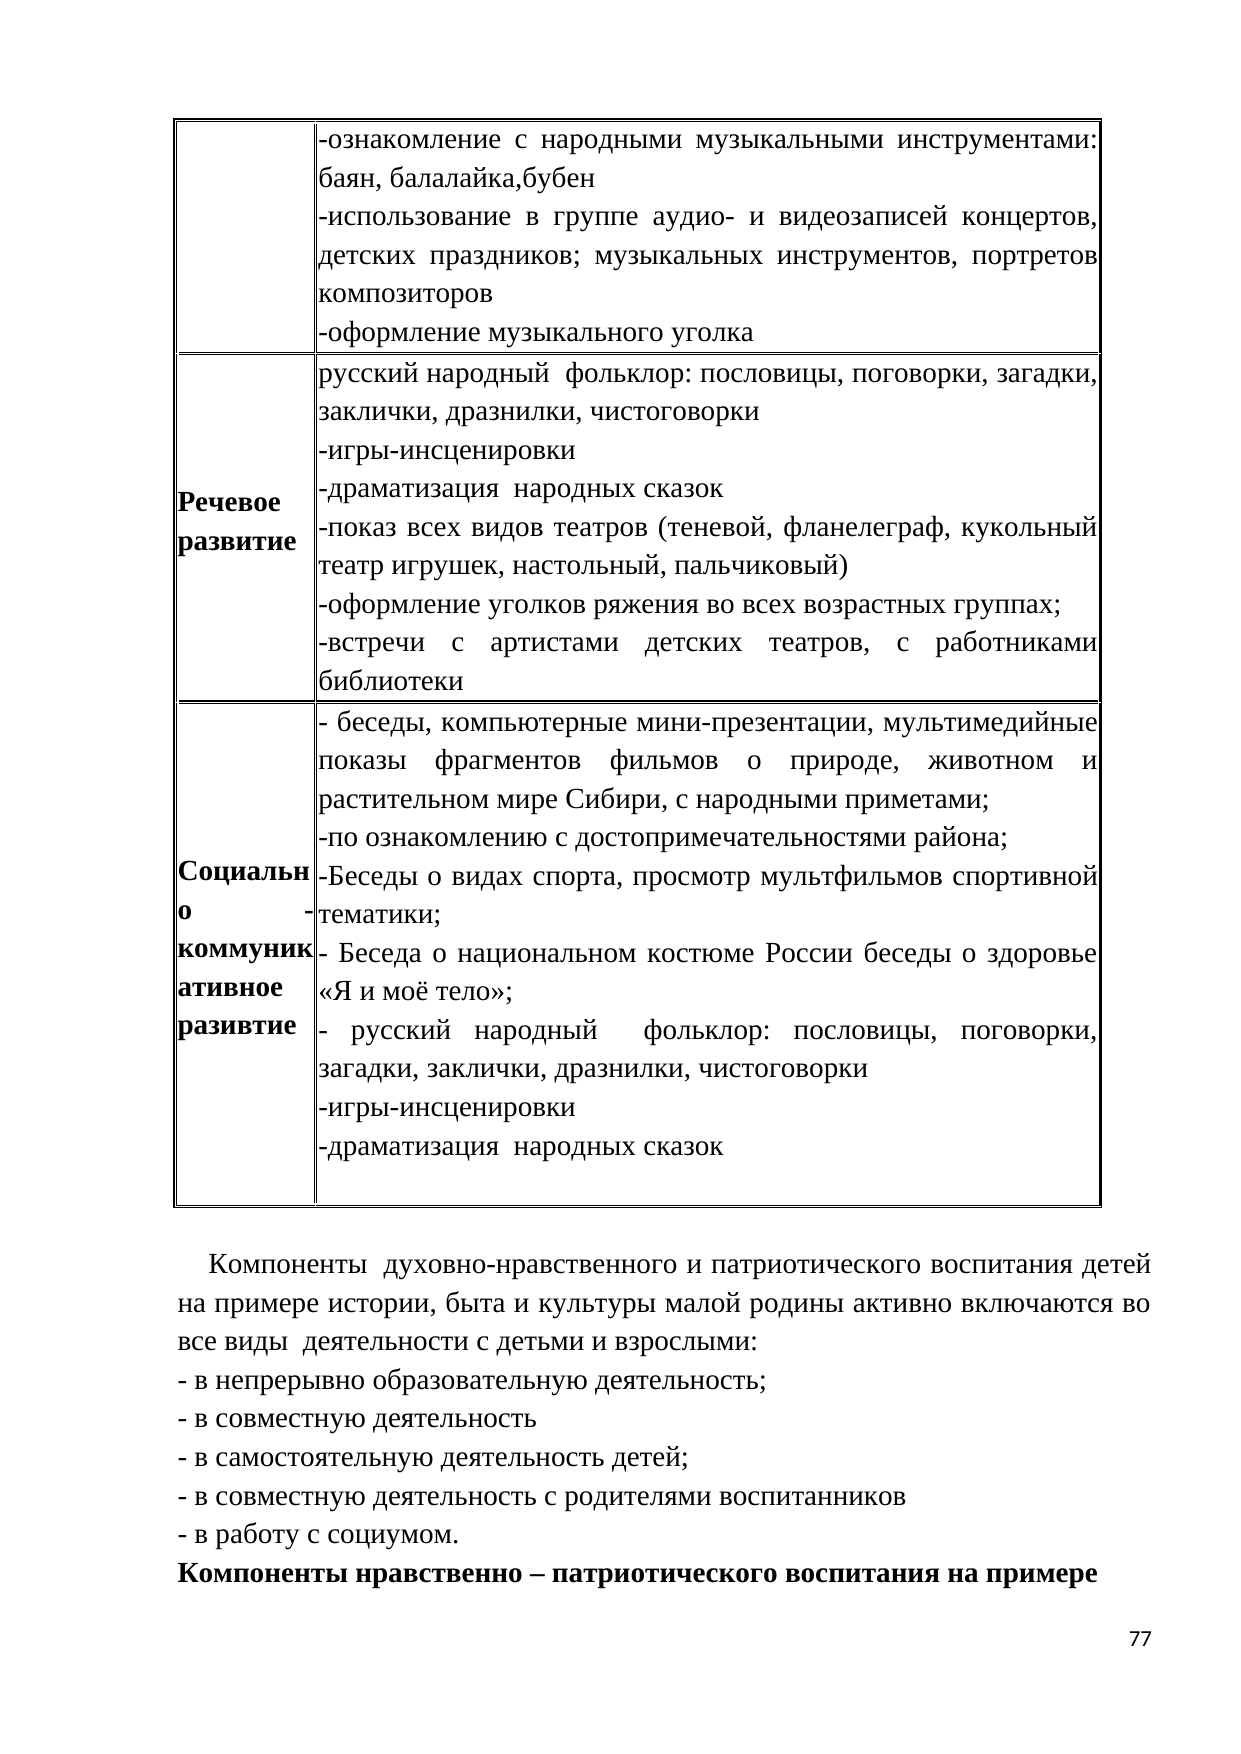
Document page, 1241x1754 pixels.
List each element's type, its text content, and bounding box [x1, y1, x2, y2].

text - в совместную деятельность с родителями воспитанников [177, 1478, 1152, 1511]
table_cell - беседы, компьютерные мини-презентации, мультимедийные показы фрагментов фильмов о природе, животном и растительном мире Сибири, с народными приметами; -по ознакомлению с достопримечательностями района; -Беседы о видах спорта, просмотр мультфильмов спортивной тематики; - Беседа о национальном костюме России беседы о здоровье «Я и моё тело»; - русский народный фольклор: пословицы, поговорки, загадки, заклички, дразнилки, чистоговорки -игры-инсценировки -драматизация народных сказок [316, 700, 1100, 1205]
table_cell Речевое развитие [177, 351, 314, 700]
text - в работу с социумом. [177, 1516, 1152, 1550]
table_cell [316, 122, 1099, 351]
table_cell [177, 122, 316, 351]
text - в совместную деятельность [177, 1401, 1152, 1434]
text - в непрерывно образовательную деятельность; [177, 1362, 1152, 1396]
table_cell Социально - коммуникативное разивтие [177, 700, 316, 1205]
table_cell русский народный фольклор: пословицы, поговорки, загадки, заклички, дразнилки, чистоговорки -игры-инсценировки -драматизация народных сказок -показ всех видов театров (теневой, фланелеграф, кукольный театр игрушек, настольный, пальчиковый) -оформление уголков ряжения во всех возрастных группах; -встречи с артистами детских театров, с работниками библиотеки [317, 351, 1100, 700]
text Компоненты духовно-нравственного и патриотического воспитания детей на примере истории, быта и культуры малой родины активно включаются во все виды деятельности с детьми и взрослыми: [177, 1246, 1152, 1357]
text - в самостоятельную деятельность детей; [177, 1439, 1152, 1473]
text Компоненты нравственно – патриотического воспитания на примере [177, 1555, 1152, 1588]
